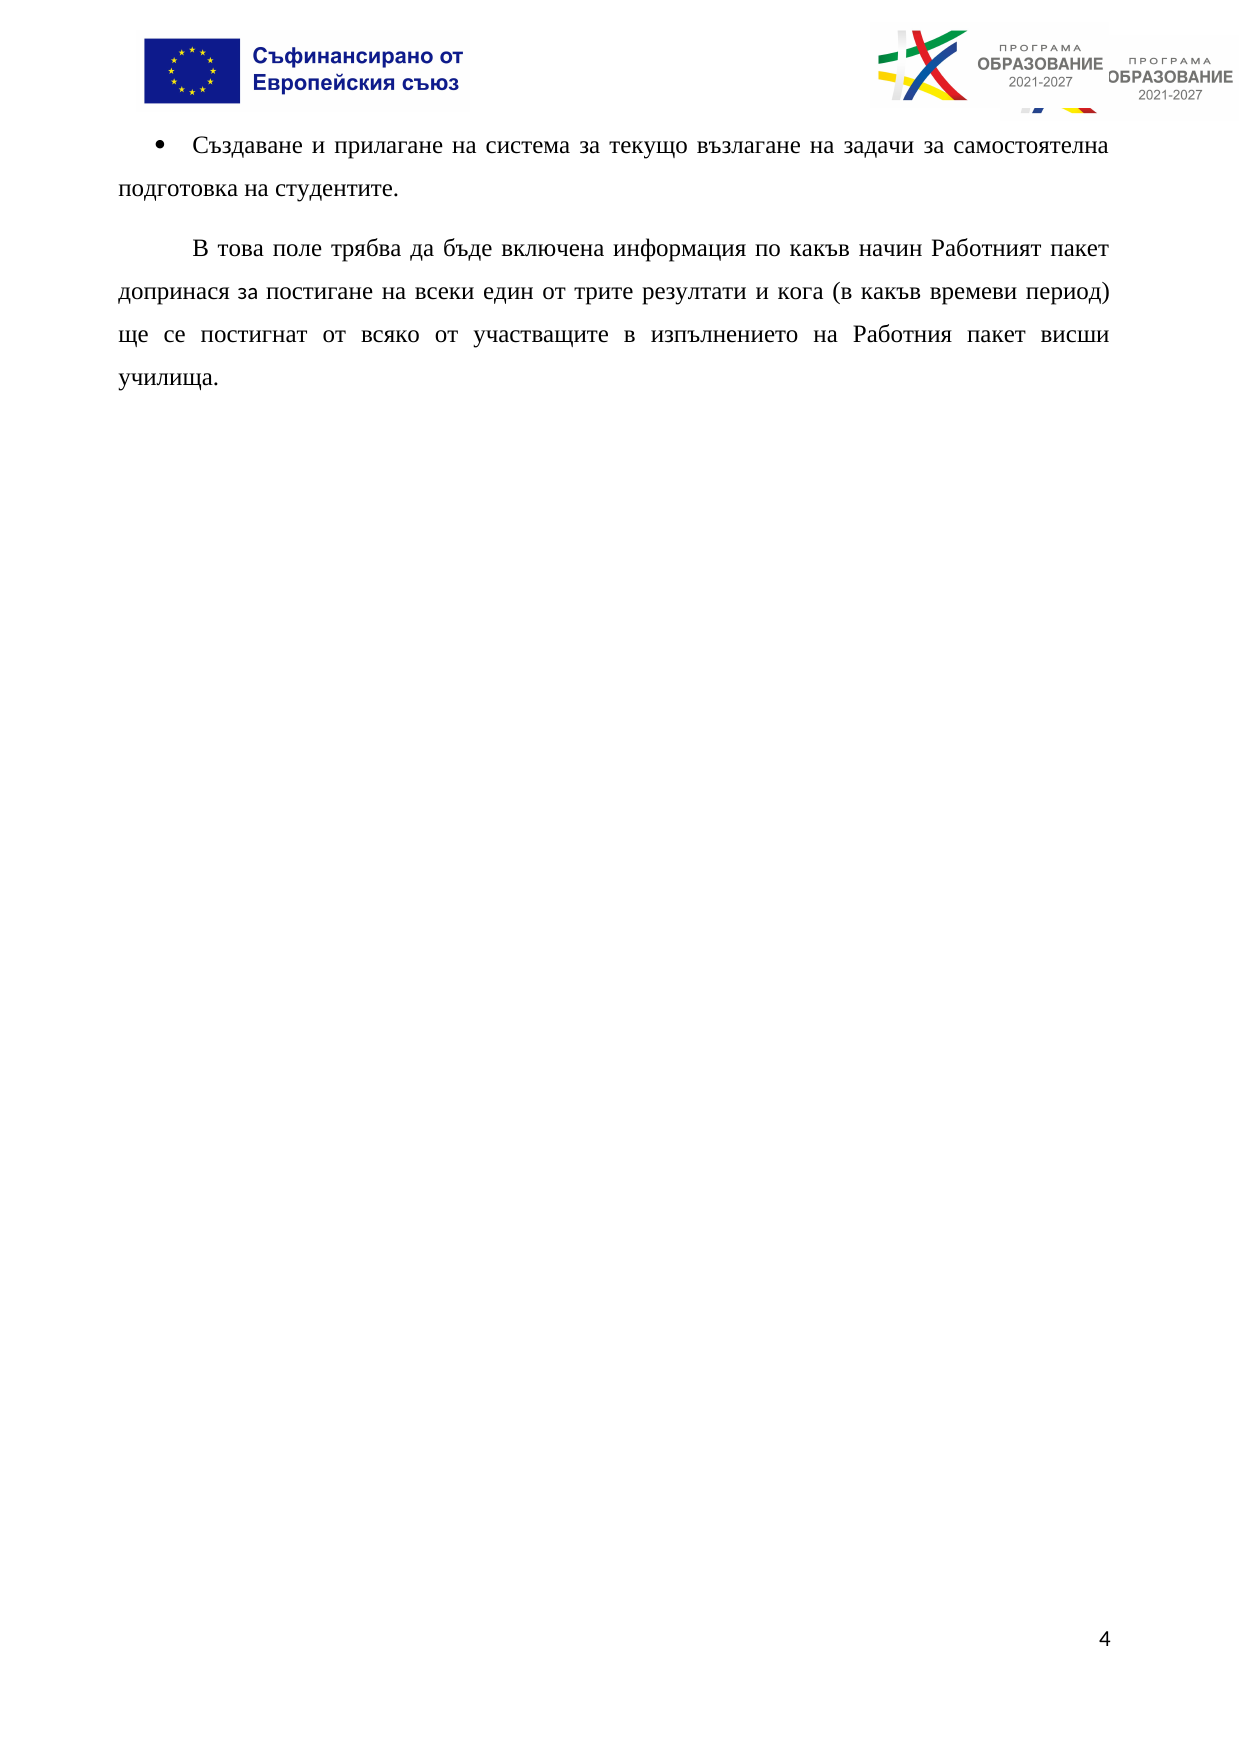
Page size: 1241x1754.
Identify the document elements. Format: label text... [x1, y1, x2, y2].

list Създаване и прилагане на система за текущо възлагане на задачи за самостоятелна подготовка на студентите. [118, 130, 1111, 202]
picture [135, 30, 471, 112]
text В това поле трябва да бъде включена информация по какъв начин Работният пакет допринася за постигане на всеки един от трите резултати и кога (в какъв времеви период) ще се постигнат от всяко от участващите в изпълнението на Работния пакет висши училища. [118, 233, 1111, 391]
picture [868, 22, 1239, 120]
